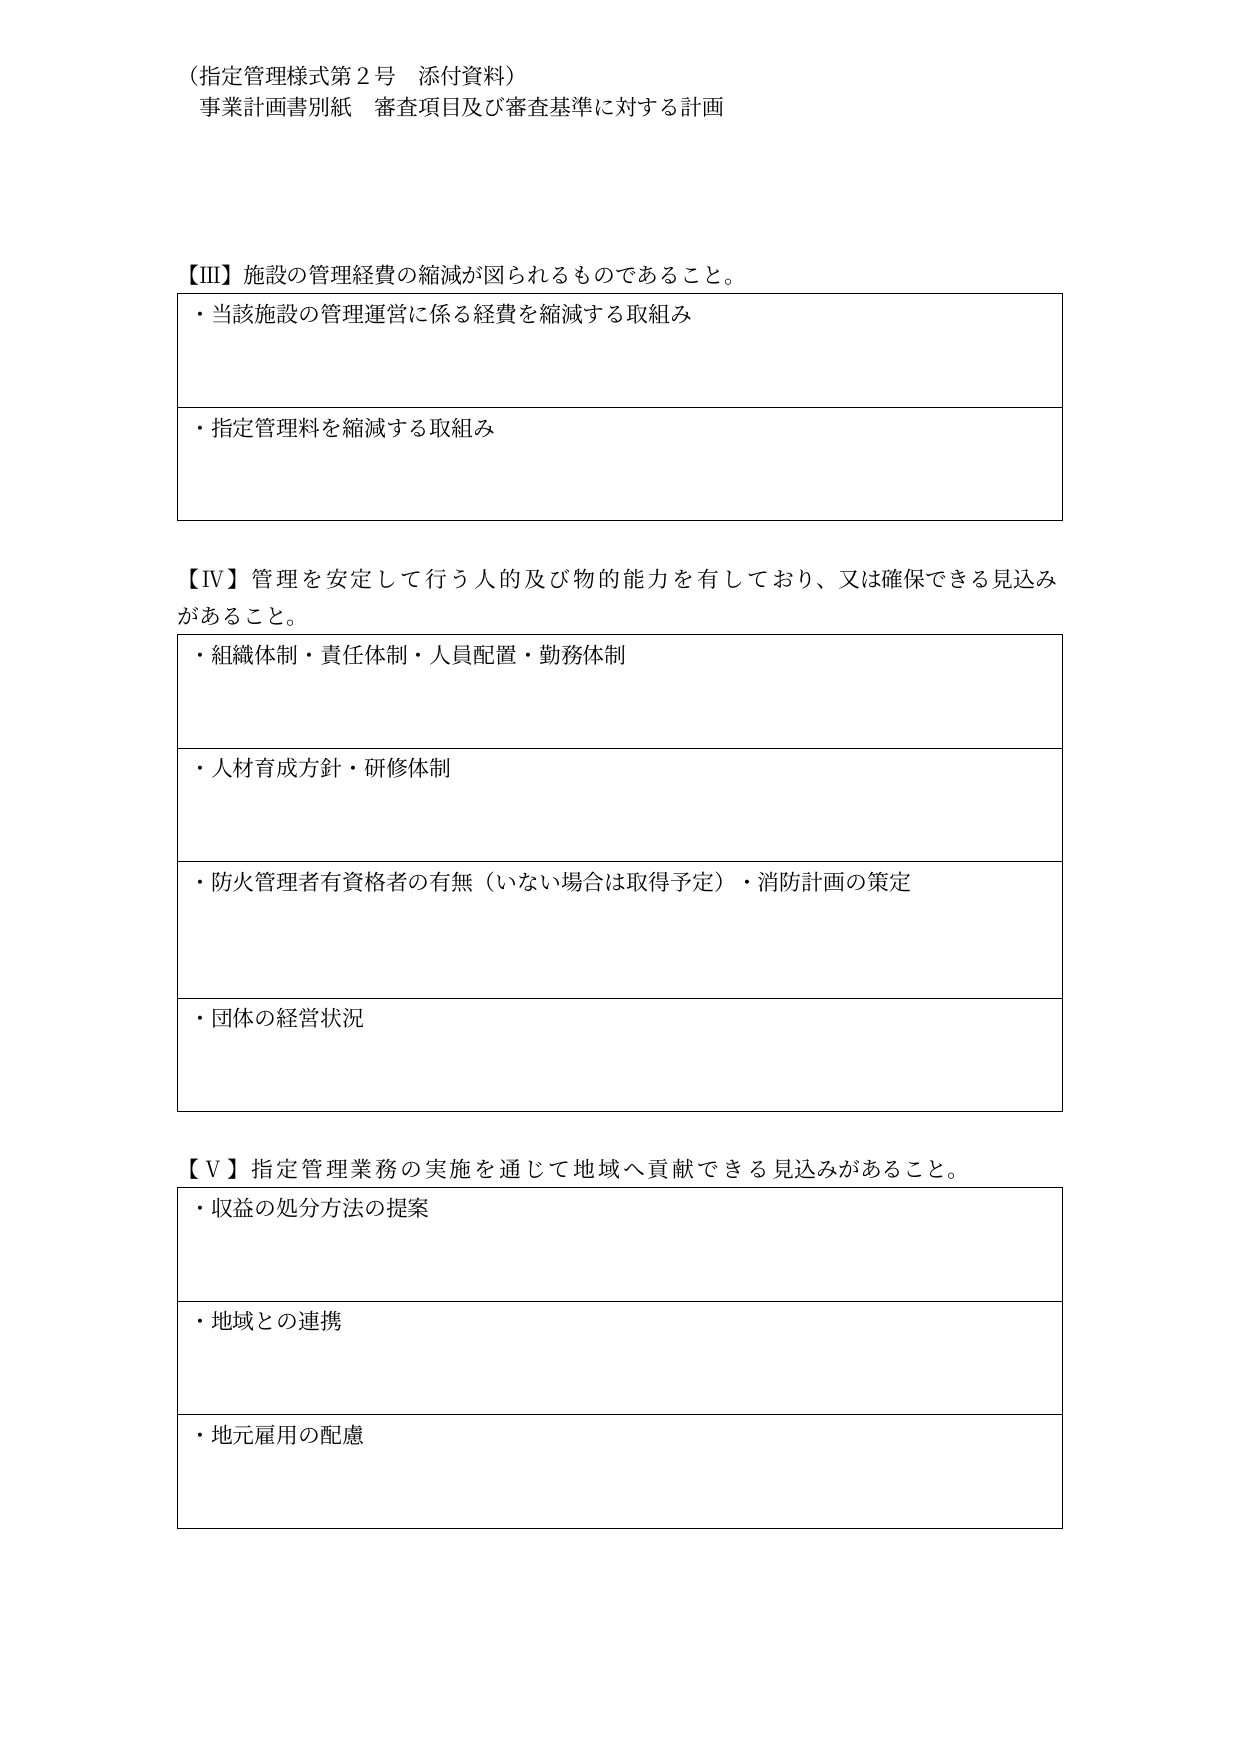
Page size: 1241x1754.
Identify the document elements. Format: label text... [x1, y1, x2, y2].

table_header ・当該施設の管理運営に係る経費を縮減する取組み [178, 294, 1062, 407]
table_cell ・地域との連携 [178, 1302, 1062, 1414]
table_cell ・指定管理料を縮減する取組み [178, 408, 1062, 520]
table_header ・収益の処分方法の提案 [178, 1188, 1062, 1301]
table_cell ・団体の経営状況 [178, 999, 1062, 1111]
table_cell ・地元雇用の配慮 [178, 1415, 1062, 1528]
table_header ・組織体制・責任体制・人員配置・勤務体制 [178, 635, 1062, 747]
text 【Ⅳ】管理を安定して行う人的及び物的能力を有しており、又は確保できる見込みがあること。 [177, 559, 1063, 634]
text 【Ⅲ】施設の管理経費の縮減が図られるものであること。 [177, 256, 1063, 293]
table_cell ・人材育成方針・研修体制 [178, 749, 1062, 861]
text 【Ⅴ】指定管理業務の実施を通じて地域へ貢献できる見込みがあること。 [177, 1149, 1063, 1187]
table_cell ・防火管理者有資格者の有無（いない場合は取得予定）・消防計画の策定 [178, 862, 1062, 997]
